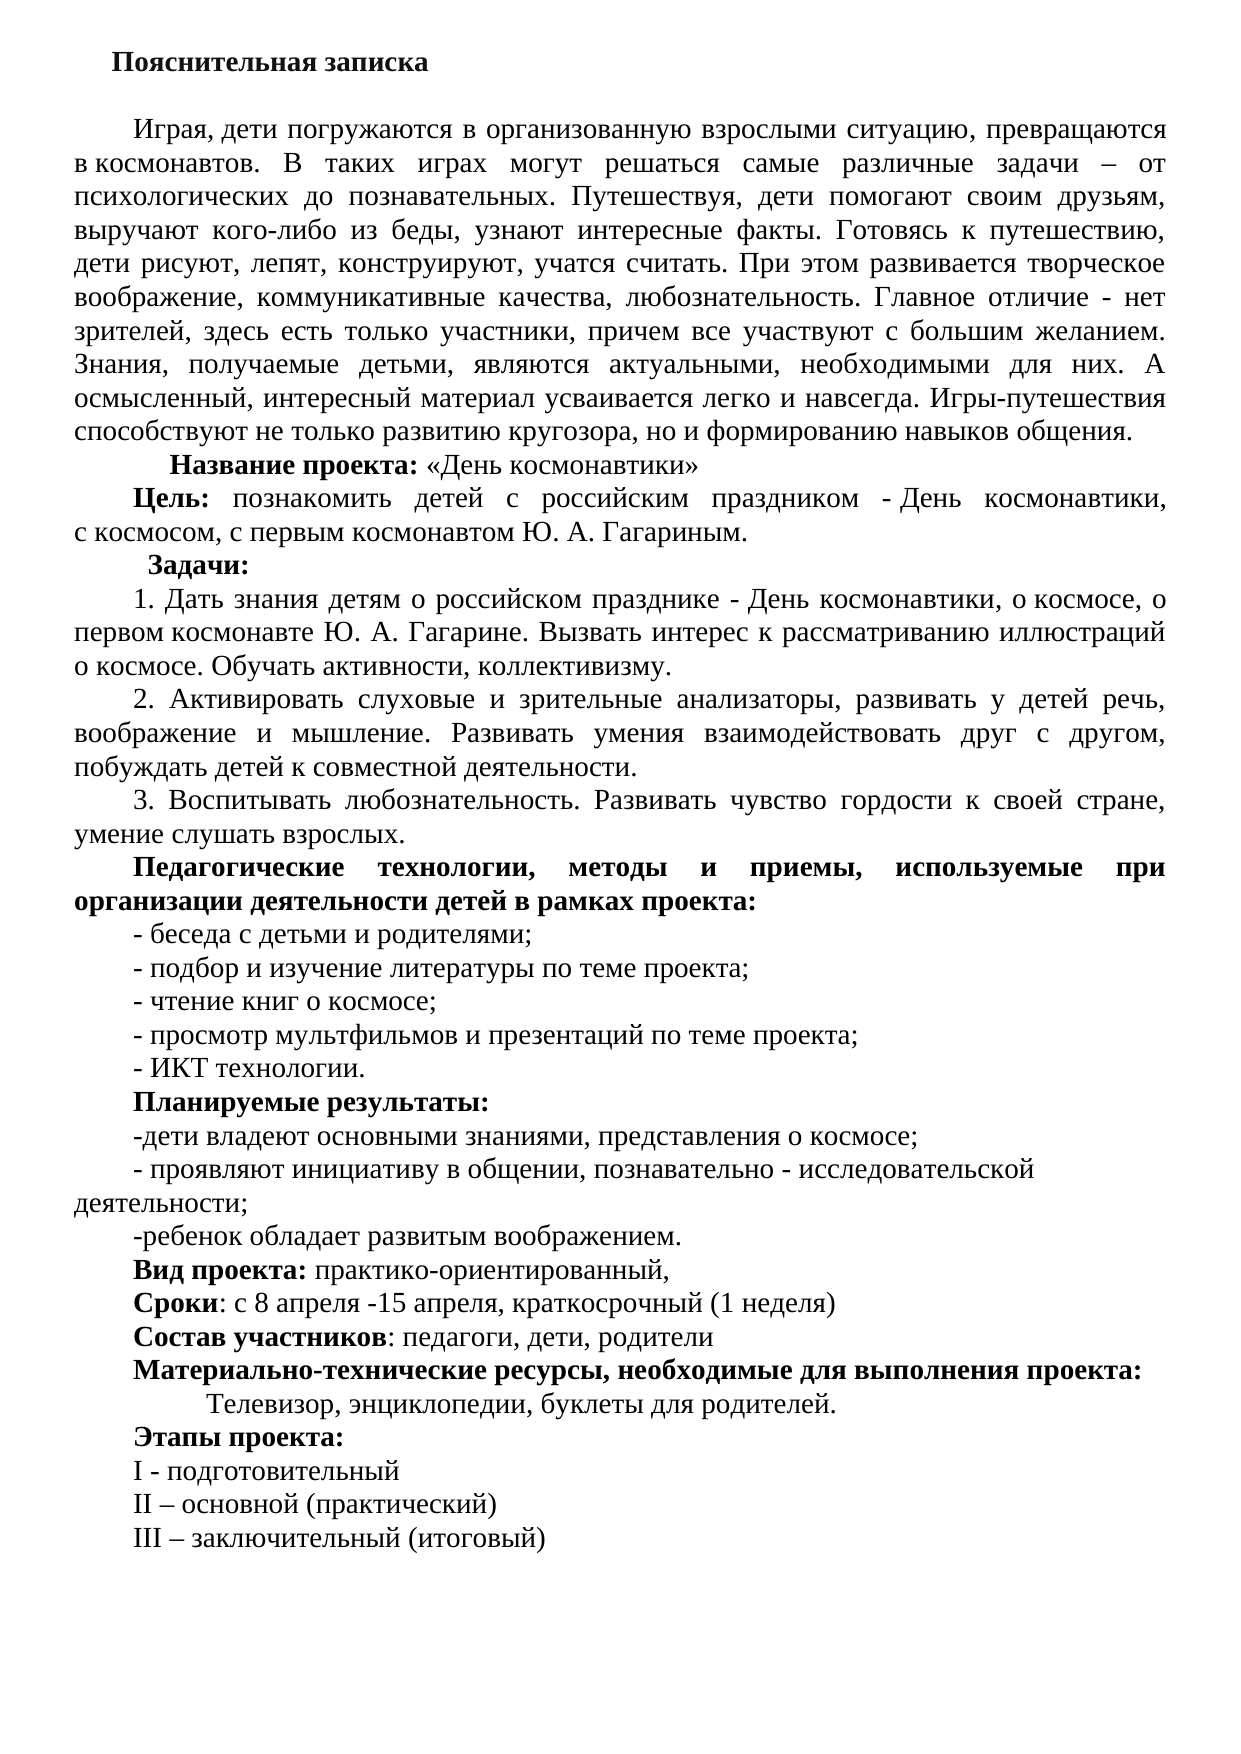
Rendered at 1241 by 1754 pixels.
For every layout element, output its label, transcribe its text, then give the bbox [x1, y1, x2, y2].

text Название проекта: «День космонавтики» [74, 447, 1167, 480]
text Сроки: с 8 апреля -15 апреля, краткосрочный (1 неделя) [74, 1285, 1167, 1319]
text - подбор и изучение литературы по теме проекта; [74, 950, 1167, 983]
text Планируемые результаты: [74, 1084, 1167, 1118]
text 3. Воспитывать любознательность. Развивать чувство гордости к своей стране, умение слушать взрослых. [74, 782, 1167, 849]
text Состав участников: педагоги, дети, родители [74, 1319, 1167, 1352]
text - чтение книг о космосе; [74, 983, 1167, 1017]
text Цель: познакомить детей с российским праздником - День космонавтики, с космосом, с первым космонавтом Ю. А. Гагариным. [74, 480, 1167, 547]
text III – заключительный (итоговый) [74, 1520, 1167, 1554]
text Играя, дети погружаются в организованную взрослыми ситуацию, превращаются в космонавтов. В таких играх могут решаться самые различные задачи – от психологических до познавательных. Путешествуя, дети помогают своим друзьям, выручают кого-либо из беды, узнают интересные факты. Готовясь к путешествию, дети рисуют, лепят, конструируют, учатся считать. При этом развивается творческое воображение, коммуникативные качества, любознательность. Главное отличие - нет зрителей, здесь есть только участники, причем все участвуют с большим желанием. Знания, получаемые детьми, являются актуальными, необходимыми для них. А осмысленный, интересный материал усваивается легко и навсегда. Игры-путешествия способствуют не только развитию кругозора, но и формированию навыков общения. [74, 111, 1167, 447]
text - просмотр мультфильмов и презентаций по теме проекта; [74, 1017, 1167, 1051]
text Телевизор, энциклопедии, буклеты для родителей. [74, 1386, 1167, 1419]
text II – основной (практический) [74, 1487, 1167, 1520]
text Пояснительная записка [74, 44, 1167, 78]
text 2. Активировать слуховые и зрительные анализаторы, развивать у детей речь, воображение и мышление. Развивать умения взаимодействовать друг с другом, побуждать детей к совместной деятельности. [74, 682, 1167, 782]
text -ребенок обладает развитым воображением. [74, 1218, 1167, 1252]
text - беседа с детьми и родителями; [74, 916, 1167, 950]
text - ИКТ технологии. [74, 1051, 1167, 1084]
text Материально-технические ресурсы, необходимые для выполнения проекта: [74, 1352, 1167, 1386]
text - проявляют инициативу в общении, познавательно - исследовательской деятельности; [74, 1151, 1167, 1218]
text 1. Дать знания детям о российском празднике - День космонавтики, о космосе, о первом космонавте Ю. А. Гагарине. Вызвать интерес к рассматриванию иллюстраций о космосе. Обучать активности, коллективизму. [74, 581, 1167, 682]
text -дети владеют основными знаниями, представления о космосе; [74, 1118, 1167, 1151]
text Вид проекта: практико-ориентированный, [74, 1252, 1167, 1285]
text I - подготовительный [74, 1453, 1167, 1487]
text Этапы проекта: [74, 1419, 1167, 1453]
text Задачи: [74, 547, 1167, 581]
text Педагогические технологии, методы и приемы, используемые при организации деятельности детей в рамках проекта: [74, 849, 1167, 916]
